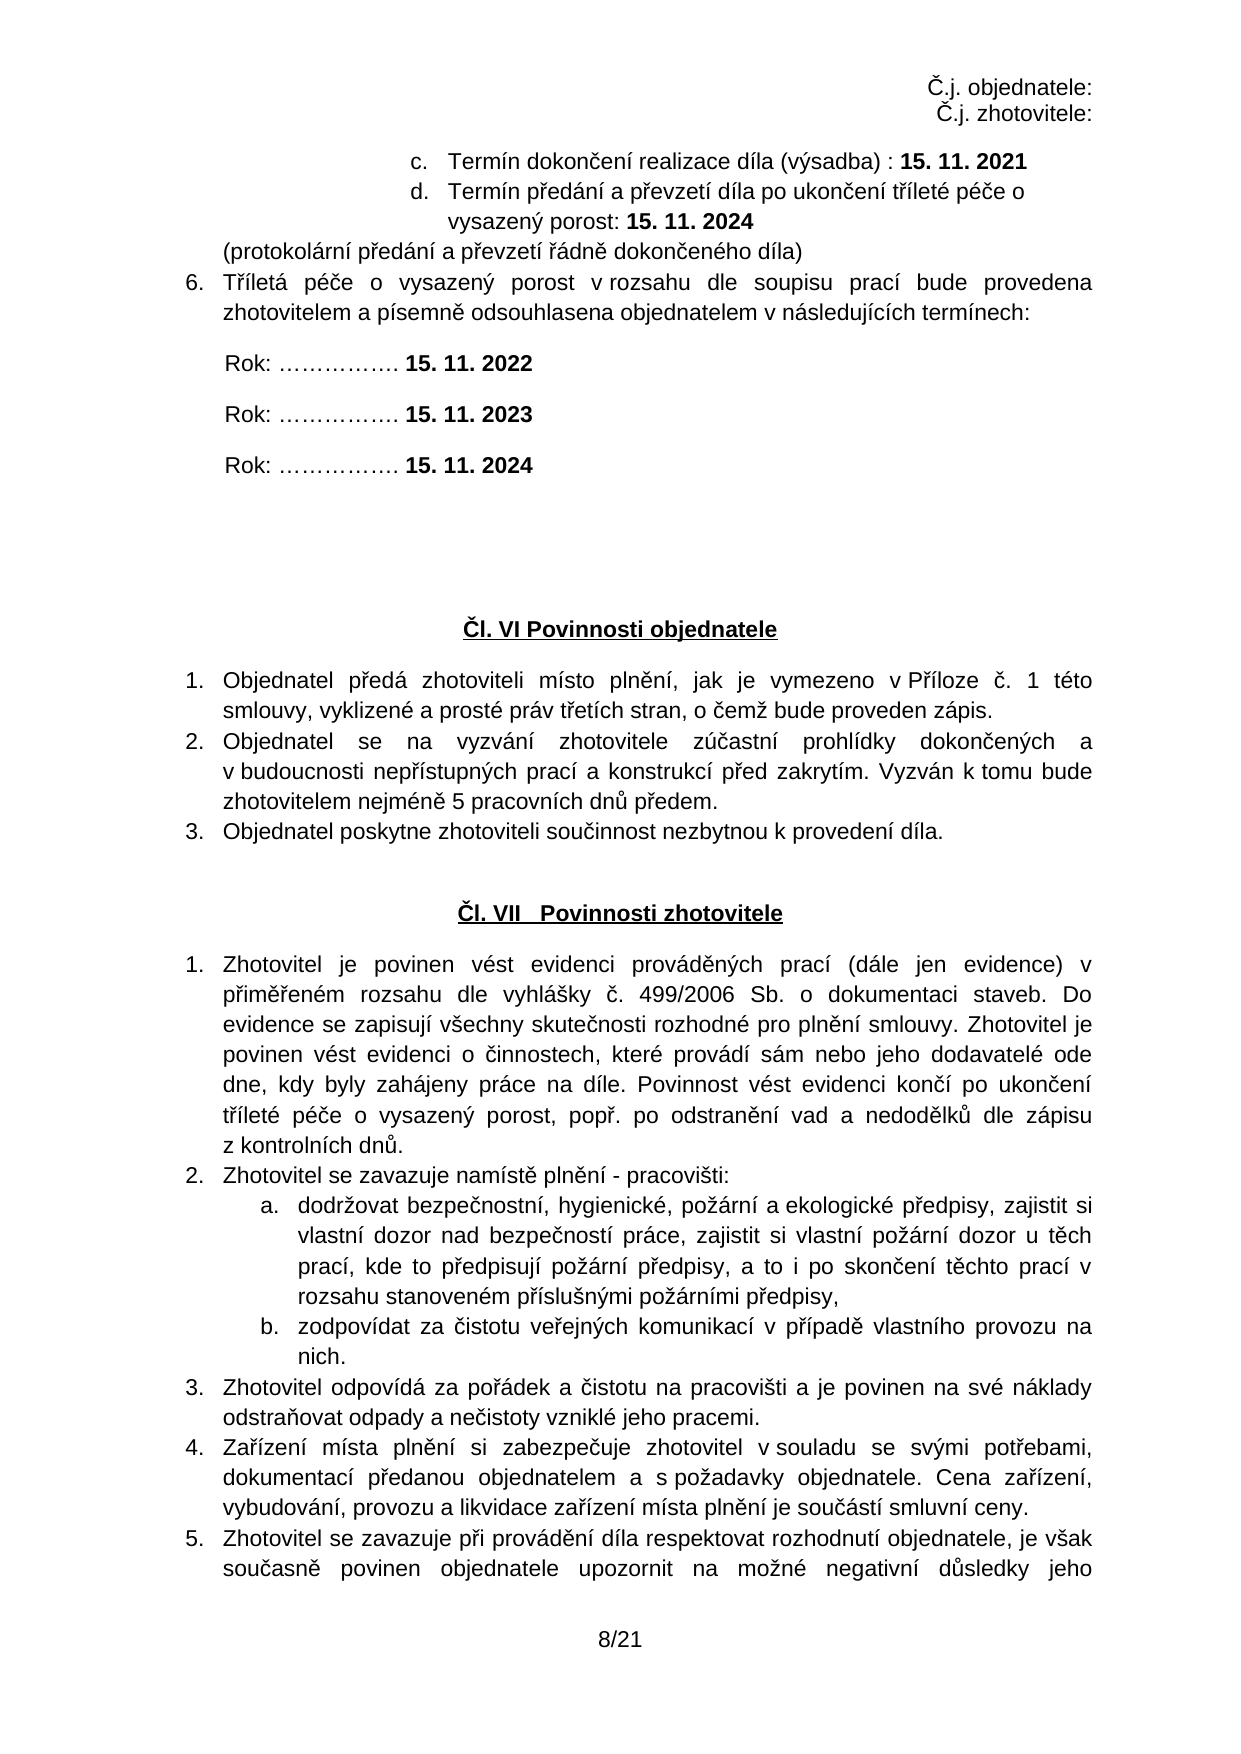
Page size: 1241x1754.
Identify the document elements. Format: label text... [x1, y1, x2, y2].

list Zhotovitel odpovídá za pořádek a čistotu na pracovišti a je povinen na své náklady odstraňovat odpady a nečistoty vzniklé jeho pracemi. [185, 1373, 1093, 1430]
list Termín předání a převzetí díla po ukončení tříleté péče o vysazený porost: 15. 11. 2024 [410, 178, 1093, 234]
list Objednatel se na vyzvání zhotovitele zúčastní prohlídky dokončených a v budoucnosti nepřístupných prací a konstrukcí před zakrytím. Vyzván k tomu bude zhotovitelem nejméně 5 pracovních dnů předem. [185, 728, 1093, 814]
list Zařízení místa plnění si zabezpečuje zhotovitel v souladu se svými potřebami, dokumentací předanou objednatelem a s požadavky objednatele. Cena zařízení, vybudování, provozu a likvidace zařízení místa plnění je součástí smluvní ceny. [185, 1434, 1093, 1521]
list zodpovídat za čistotu veřejných komunikací v případě vlastního provozu na nich. [260, 1313, 1093, 1370]
text Rok: ……………. 15. 11. 2024 [224, 452, 1093, 478]
list Objednatel poskytne zhotoviteli součinnost nezbytnou k provedení díla. [185, 818, 1093, 845]
list dodržovat bezpečnostní, hygienické, požární a ekologické předpisy, zajistit si vlastní dozor nad bezpečností práce, zajistit si vlastní požární dozor u těch prací, kde to předpisují požární předpisy, a to i po skončení těchto prací v rozsahu stanoveném příslušnými požárními předpisy, [260, 1192, 1093, 1309]
list Objednatel předá zhotoviteli místo plnění, jak je vymezeno v Příloze č. 1 této smlouvy, vyklizené a prosté práv třetích stran, o čemž bude proveden zápis. [185, 667, 1093, 724]
text Čl. VII Povinnosti zhotovitele [148, 899, 1093, 926]
text Rok: ……………. 15. 11. 2023 [224, 401, 1093, 427]
text Rok: ……………. 15. 11. 2022 [224, 350, 1093, 376]
list Zhotovitel se zavazuje namístě plnění - pracovišti: [185, 1162, 1093, 1188]
list Termín dokončení realizace díla (výsadba) : 15. 11. 2021 [410, 148, 1093, 174]
list Zhotovitel je povinen vést evidenci prováděných prací (dále jen evidence) v přiměřeném rozsahu dle vyhlášky č. 499/2006 Sb. o dokumentaci staveb. Do evidence se zapisují všechny skutečnosti rozhodné pro plnění smlouvy. Zhotovitel je povinen vést evidenci o činnostech, které provádí sám nebo jeho dodavatelé ode dne, kdy byly zahájeny práce na díle. Povinnost vést evidenci končí po ukončení tříleté péče o vysazený porost, popř. po odstranění vad a nedodělků dle zápisu z kontrolních dnů. [185, 951, 1093, 1158]
text Čl. VI Povinnosti objednatele [148, 616, 1093, 643]
list Tříletá péče o vysazený porost v rozsahu dle soupisu prací bude provedena zhotovitelem a písemně odsouhlasena objednatelem v následujících termínech: [185, 268, 1093, 325]
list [185, 1524, 1093, 1581]
list (protokolární předání a převzetí řádně dokončeného díla) [223, 238, 1093, 264]
